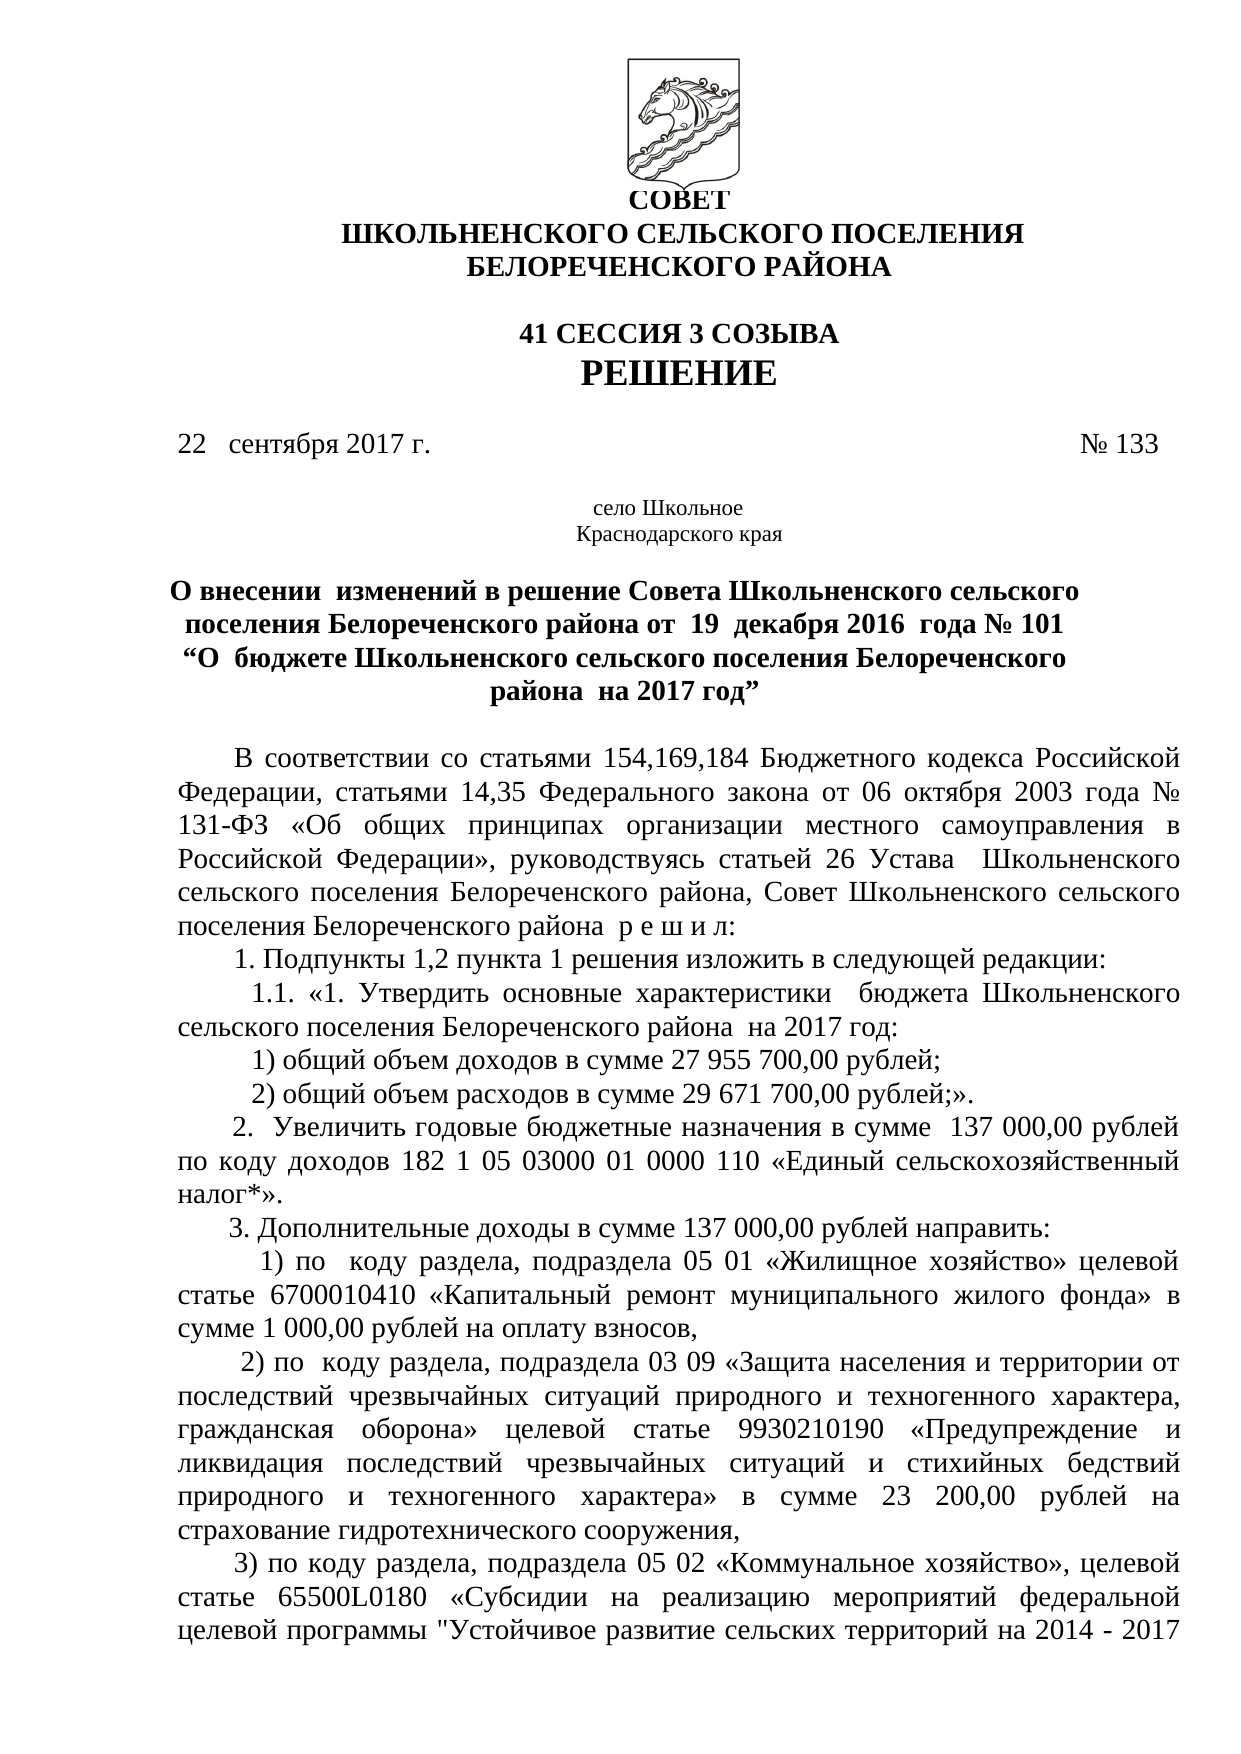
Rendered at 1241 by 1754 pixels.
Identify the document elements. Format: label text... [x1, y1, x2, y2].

text 1. Подпункты 1,2 пункта 1 решения изложить в следующей редакции: [177, 942, 1181, 975]
text 22 сентября 2017 г. № 133 [177, 427, 1181, 460]
text БЕЛОРЕЧЕНСКОГО РАЙОНА [177, 249, 1181, 283]
text 2) общий объем расходов в сумме 29 671 700,00 рублей;». [177, 1076, 1181, 1109]
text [177, 1545, 1181, 1646]
text В соответствии со статьями 154,169,184 Бюджетного кодекса Российской Федерации, статьями 14,35 Федерального закона от 06 октября 2003 года № 131-ФЗ «Об общих принципах организации местного самоуправления в Российской Федерации», руководствуясь статьей 26 Устава Школьненского сельского поселения Белореченского района, Совет Школьненского сельского поселения Белореченского района р е ш и л: [177, 740, 1181, 942]
text 2. Увеличить годовые бюджетные назначения в сумме 137 000,00 рублей по коду доходов 182 1 05 03000 01 0000 110 «Единый сельскохозяйственный налог*». [177, 1109, 1181, 1210]
text Краснодарского края [177, 520, 1181, 546]
text 2) по коду раздела, подраздела 03 09 «Защита населения и территории от последствий чрезвычайных ситуаций природного и техногенного характера, гражданская оборона» целевой статье 9930210190 «Предупреждение и ликвидация последствий чрезвычайных ситуаций и стихийных бедствий природного и техногенного характера» в сумме 23 200,00 рублей на страхование гидротехнического сооружения, [177, 1344, 1181, 1545]
text ШКОЛЬНЕНСКОГО СЕЛЬСКОГО ПОСЕЛЕНИЯ [177, 216, 1181, 249]
text 41 СЕССИЯ 3 СОЗЫВА [177, 316, 1181, 350]
text село Школьное [177, 494, 1181, 520]
text РЕШЕНИЕ [177, 350, 1181, 393]
text 1) общий объем доходов в сумме 27 955 700,00 рублей; [177, 1042, 1181, 1076]
picture [627, 58, 740, 191]
text 1) по коду раздела, подраздела 05 01 «Жилищное хозяйство» целевой статье 6700010410 «Капитальный ремонт муниципального жилого фонда» в сумме 1 000,00 рублей на оплату взносов, [177, 1243, 1181, 1344]
text СОВЕТ [177, 182, 1181, 216]
table_header О внесении изменений в решение Совета Школьненского сельского поселения Белореченского района от 19 декабря 2016 года № 101 “О бюджете Школьненского сельского поселения Белореченского района на 2017 год” [155, 573, 1094, 740]
text 3. Дополнительные доходы в сумме 137 000,00 рублей направить: [177, 1210, 1181, 1243]
text 1.1. «1. Утвердить основные характеристики бюджета Школьненского сельского поселения Белореченского района на 2017 год: [177, 975, 1181, 1042]
